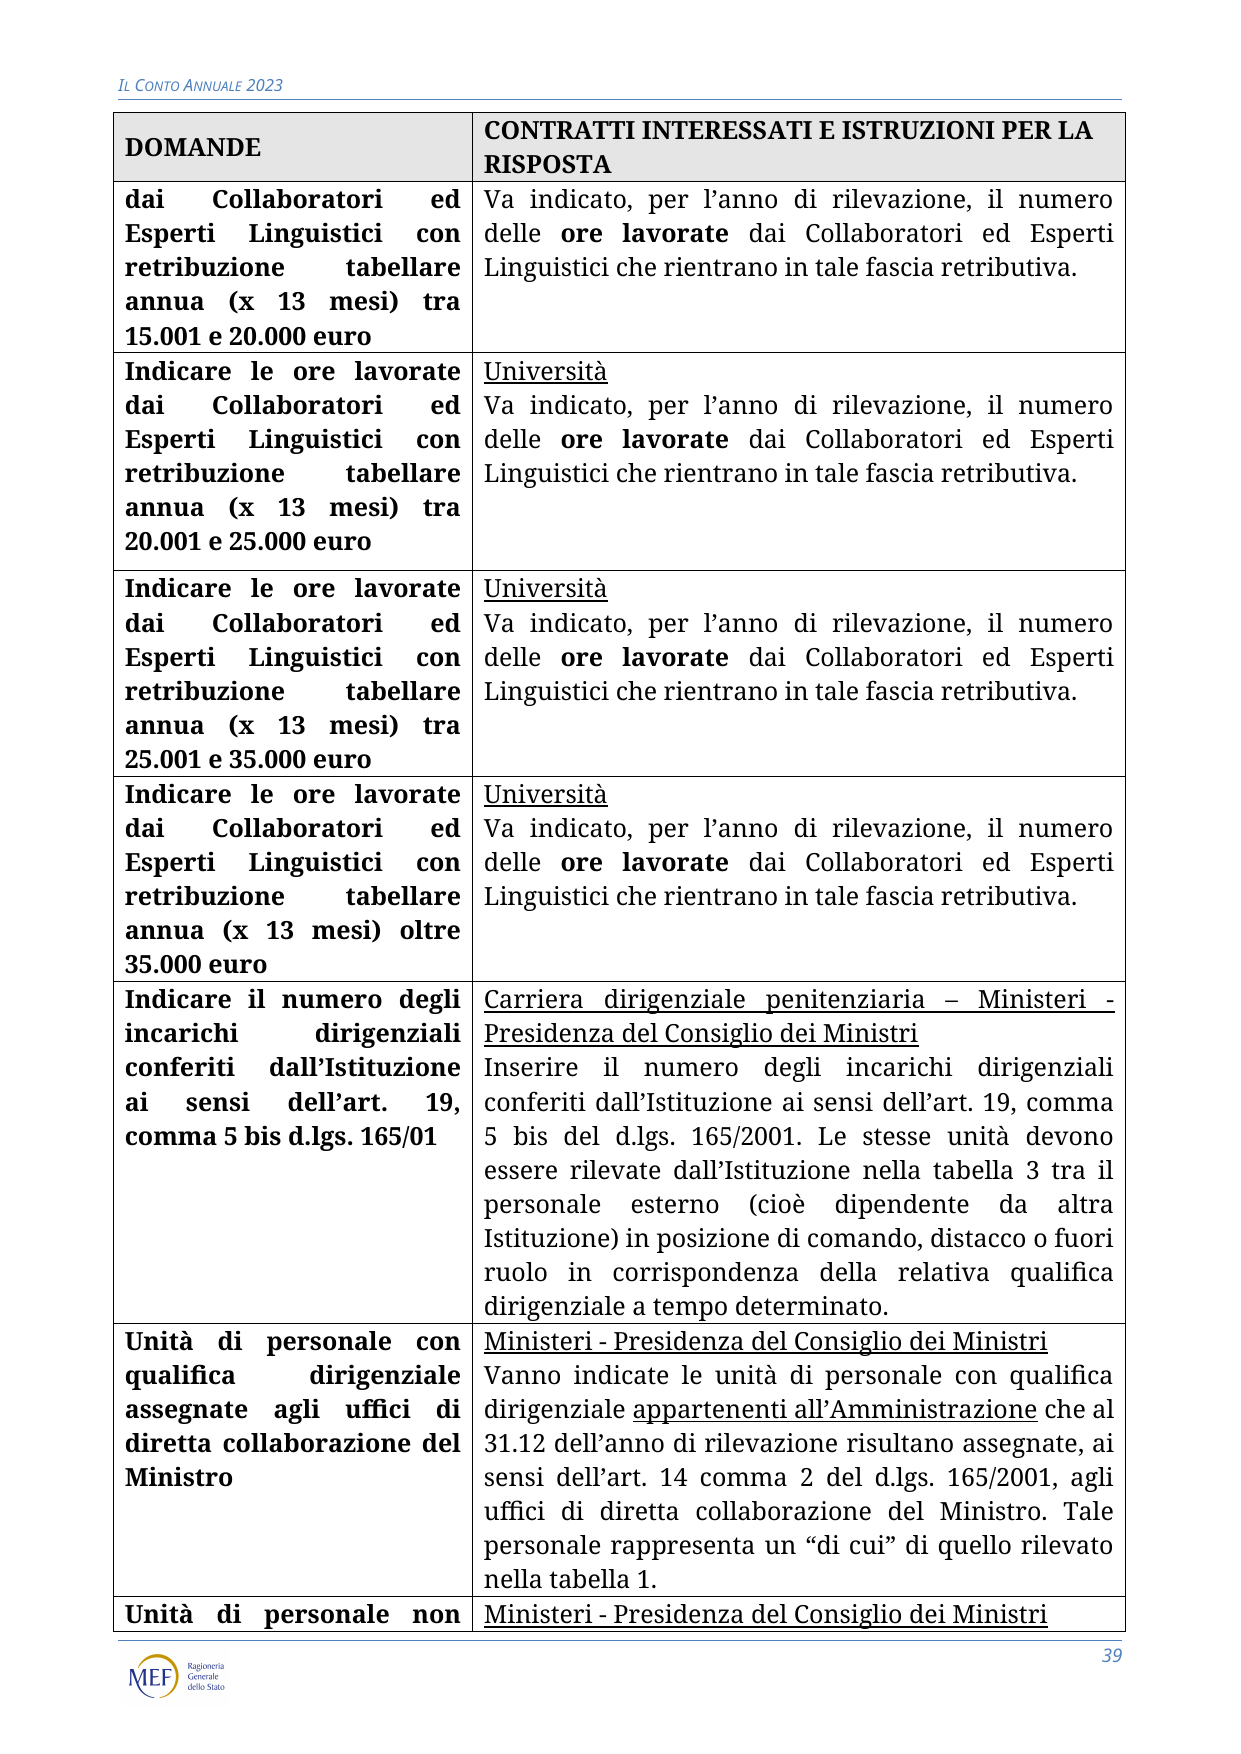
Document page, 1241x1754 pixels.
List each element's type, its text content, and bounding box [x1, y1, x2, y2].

picture [120, 1645, 231, 1707]
table_cell Ministeri - Presidenza del Consiglio dei Ministri Vanno indicate le unità di personale con qualifica dirigenziale appartenenti all’Amministrazione che al 31.12 dell’anno di rilevazione risultano assegnate, ai sensi dell’art. 14 comma 2 del d.lgs. 165/2001, agli uffici di diretta collaborazione del Ministro. Tale personale rappresenta un “di cui” di quello rilevato nella tabella 1. [473, 1324, 1125, 1596]
table_cell Indicare le ore lavorate dai Collaboratori ed Esperti Linguistici con retribuzione tabellare annua (x 13 mesi) tra 20.001 e 25.000 euro [114, 353, 472, 570]
table_cell Indicare il numero degli incarichi dirigenziali conferiti dall’Istituzione ai sensi dell’art. 19, comma 5 bis d.lgs. 165/01 [114, 982, 472, 1323]
table_header CONTRATTI INTERESSATI E ISTRUZIONI PER LA RISPOSTA [473, 113, 1125, 181]
table_cell Carriera dirigenziale penitenziaria – Ministeri - Presidenza del Consiglio dei Ministri Inserire il numero degli incarichi dirigenziali conferiti dall’Istituzione ai sensi dell’art. 19, comma 5 bis del d.lgs. 165/2001. Le stesse unità devono essere rilevate dall’Istituzione nella tabella 3 tra il personale esterno (cioè dipendente da altra Istituzione) in posizione di comando, distacco o fuori ruolo in corrispondenza della relativa qualifica dirigenziale a tempo determinato. [473, 982, 1125, 1323]
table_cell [473, 1597, 1125, 1631]
table_cell Indicare le ore lavorate dai Collaboratori ed Esperti Linguistici con retribuzione tabellare annua (x 13 mesi) tra 25.001 e 35.000 euro [114, 571, 472, 776]
table_header DOMANDE [114, 113, 472, 181]
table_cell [473, 182, 1125, 352]
table_cell Indicare le ore lavorate dai Collaboratori ed Esperti Linguistici con retribuzione tabellare annua (x 13 mesi) oltre 35.000 euro [114, 777, 472, 981]
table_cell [114, 182, 472, 352]
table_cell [114, 1597, 472, 1631]
table_cell Unità di personale con qualifica dirigenziale assegnate agli uffici di diretta collaborazione del Ministro [114, 1324, 472, 1596]
